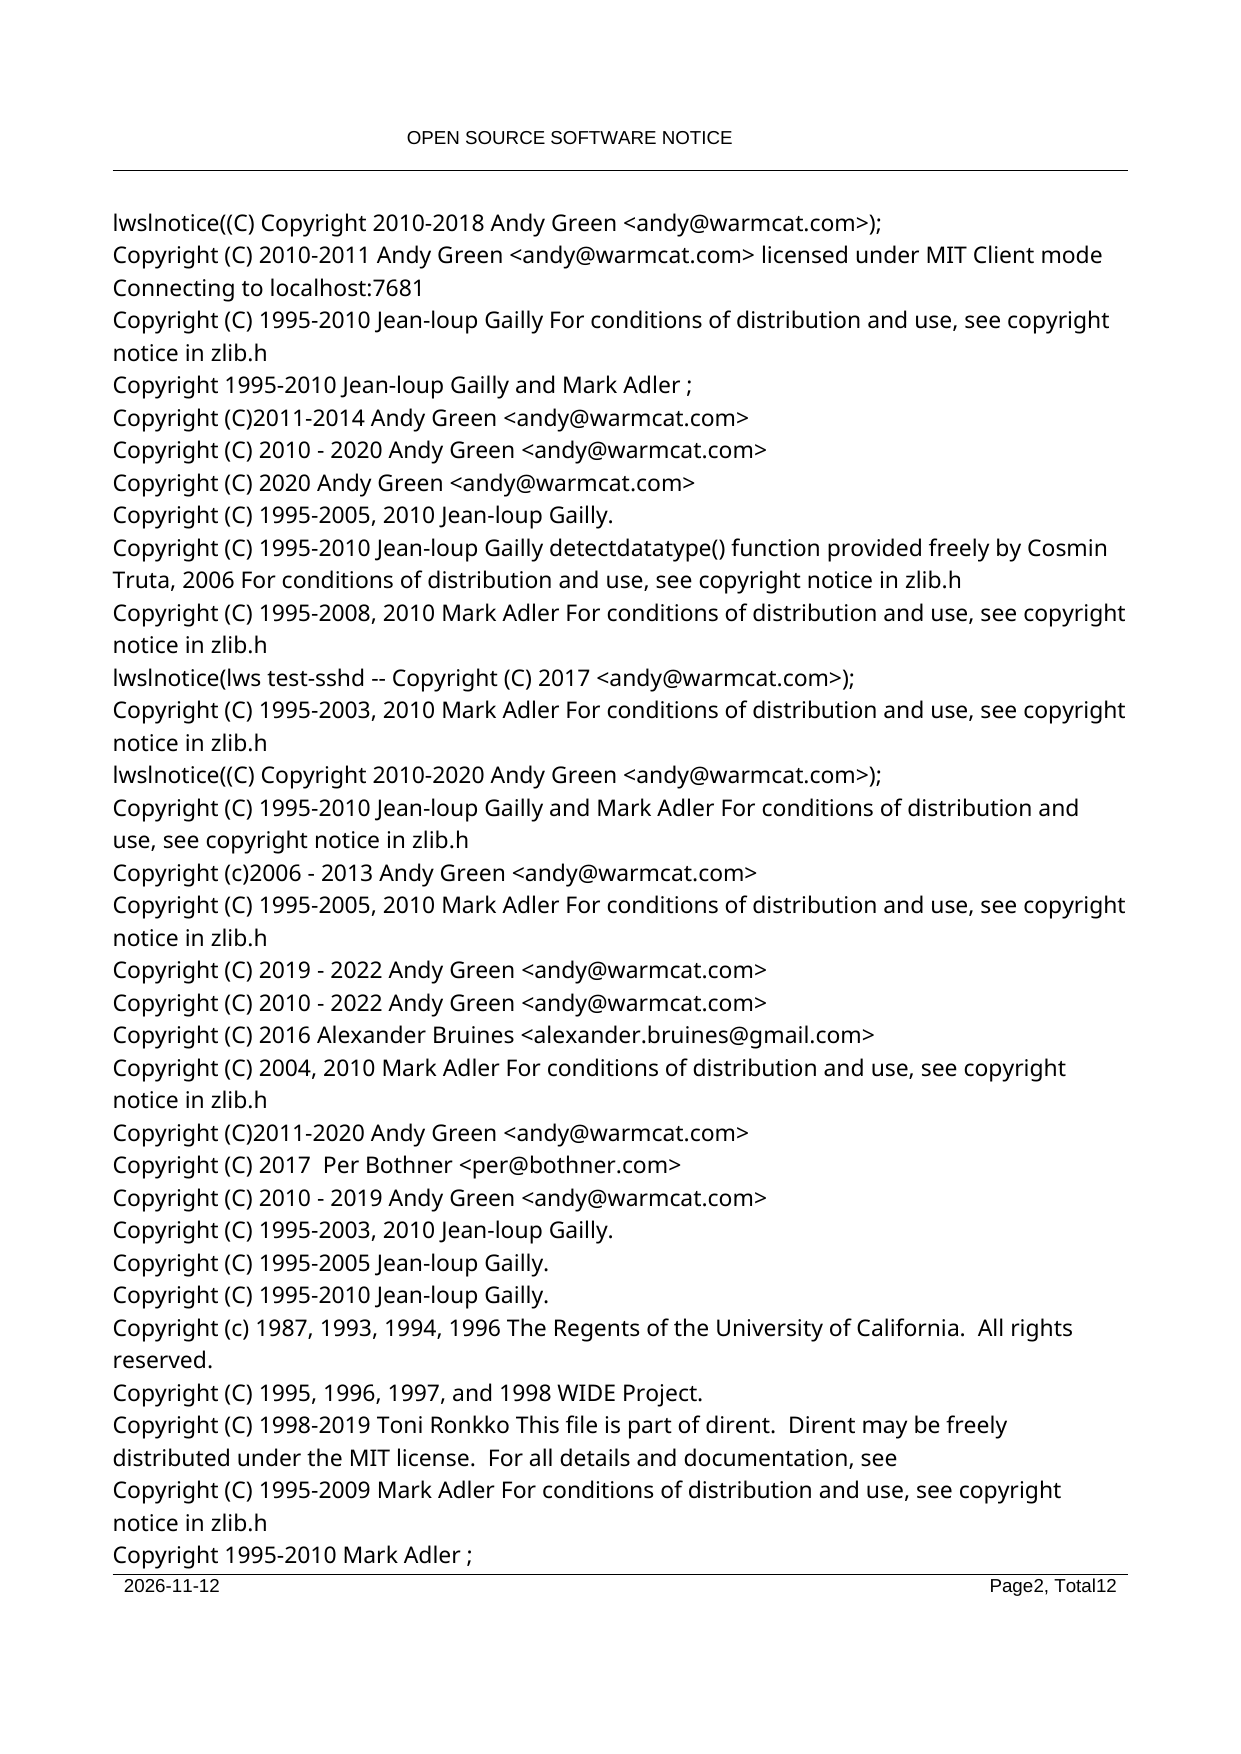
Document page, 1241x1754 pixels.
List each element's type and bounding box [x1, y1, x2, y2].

text [112, 206, 1128, 1571]
